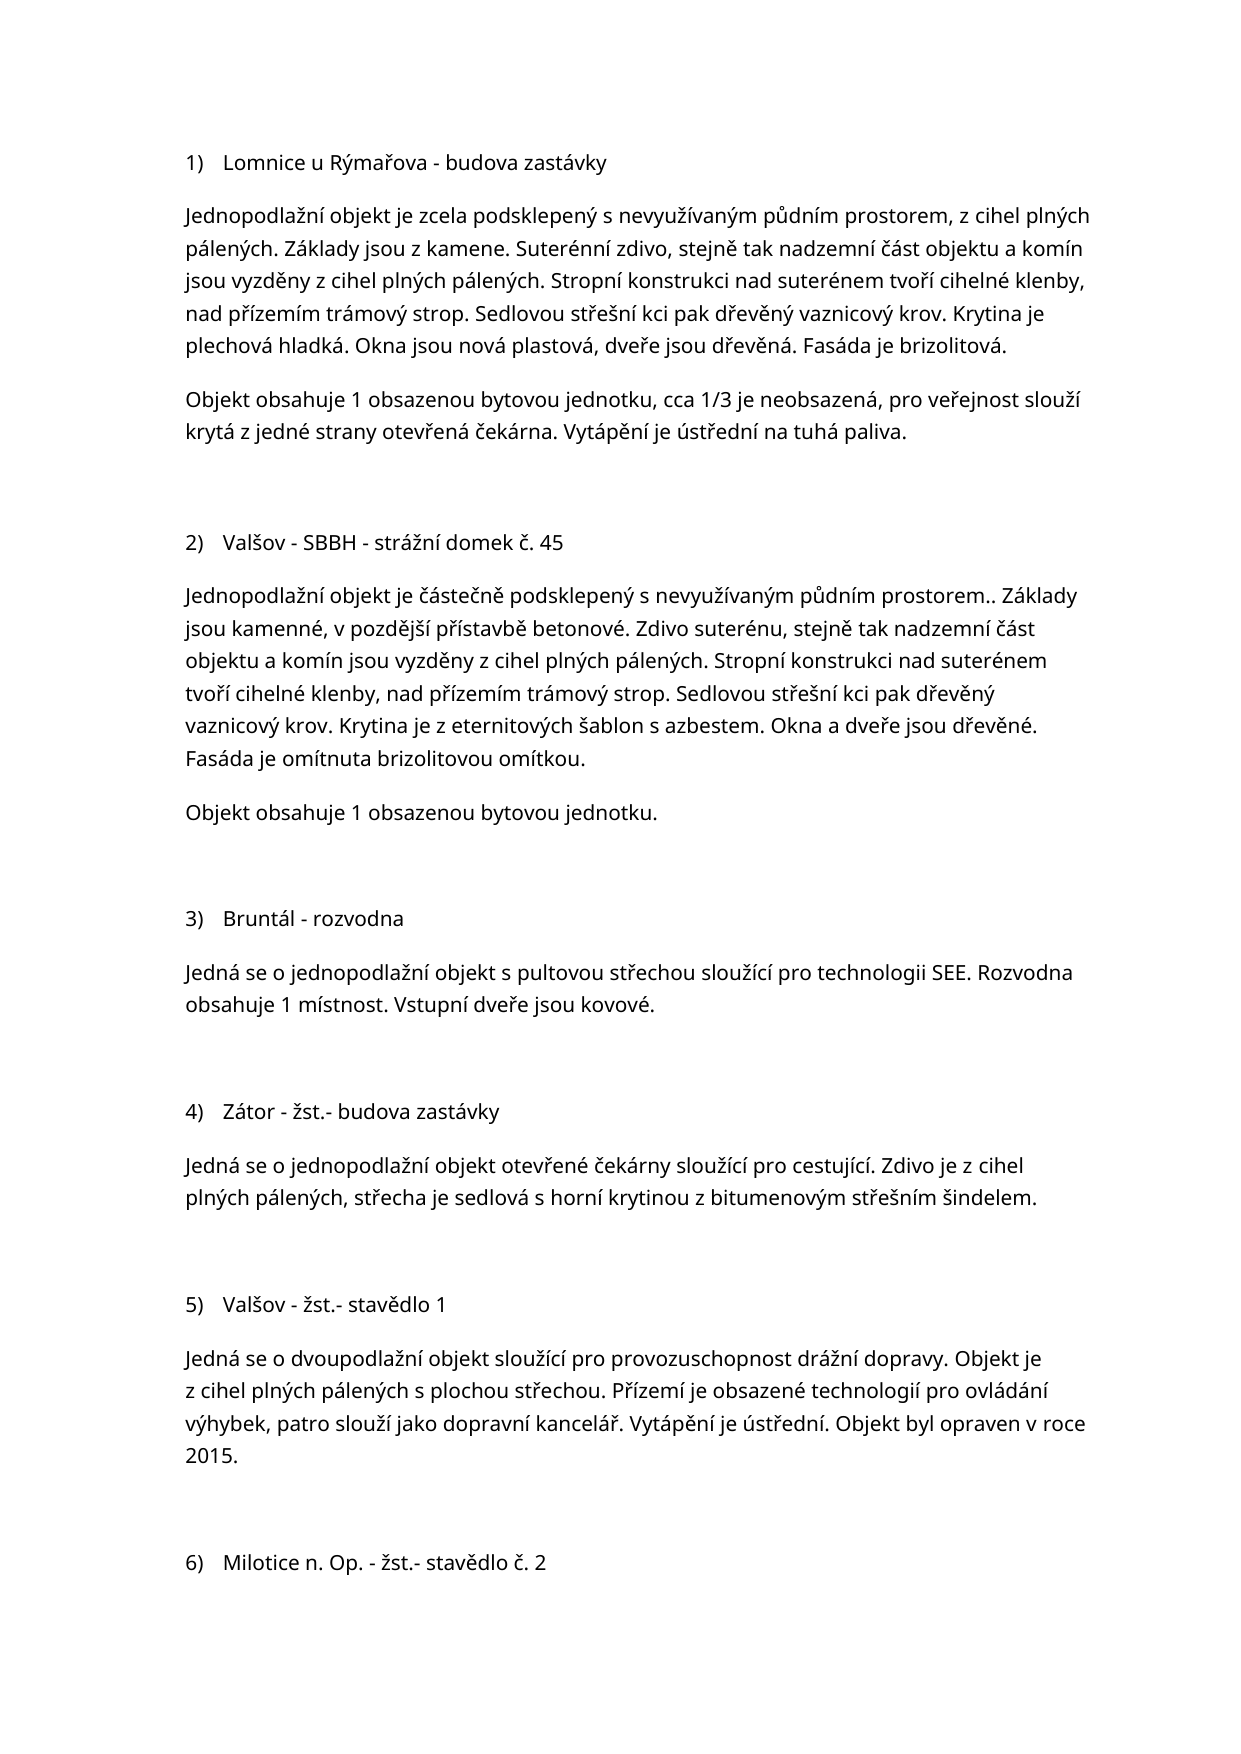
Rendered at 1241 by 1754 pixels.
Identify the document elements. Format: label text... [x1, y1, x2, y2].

text Jednopodlažní objekt je zcela podsklepený s nevyužívaným půdním prostorem, z cihel plných pálených. Základy jsou z kamene. Suterénní zdivo, stejně tak nadzemní část objektu a komín jsou vyzděny z cihel plných pálených. Stropní konstrukci nad suterénem tvoří cihelné klenby, nad přízemím trámový strop. Sedlovou střešní kci pak dřevěný vaznicový krov. Krytina je plechová hladká. Okna jsou nová plastová, dveře jsou dřevěná. Fasáda je brizolitová. [185, 201, 1093, 360]
text Objekt obsahuje 1 obsazenou bytovou jednotku. [185, 798, 1093, 826]
text Jedná se o dvoupodlažní objekt sloužící pro provozuschopnost drážní dopravy. Objekt je z cihel plných pálených s plochou střechou. Přízemí je obsazené technologií pro ovládání výhybek, patro slouží jako dopravní kancelář. Vytápění je ústřední. Objekt byl opraven v roce 2015. [185, 1344, 1093, 1470]
text Jedná se o jednopodlažní objekt s pultovou střechou sloužící pro technologii SEE. Rozvodna obsahuje 1 místnost. Vstupní dveře jsou kovové. [185, 958, 1093, 1019]
text Jednopodlažní objekt je částečně podsklepený s nevyužívaným půdním prostorem.. Základy jsou kamenné, v pozdější přístavbě betonové. Zdivo suterénu, stejně tak nadzemní část objektu a komín jsou vyzděny z cihel plných pálených. Stropní konstrukci nad suterénem tvoří cihelné klenby, nad přízemím trámový strop. Sedlovou střešní kci pak dřevěný vaznicový krov. Krytina je z eternitových šablon s azbestem. Okna a dveře jsou dřevěné. Fasáda je omítnuta brizolitovou omítkou. [185, 581, 1093, 773]
text Objekt obsahuje 1 obsazenou bytovou jednotku, cca 1/3 je neobsazená, pro veřejnost slouží krytá z jedné strany otevřená čekárna. Vytápění je ústřední na tuhá paliva. [185, 385, 1093, 446]
list Milotice n. Op. - žst.- stavědlo č. 2 [185, 1548, 1093, 1577]
text Jedná se o jednopodlažní objekt otevřené čekárny sloužící pro cestující. Zdivo je z cihel plných pálených, střecha je sedlová s horní krytinou z bitumenovým střešním šindelem. [185, 1151, 1093, 1212]
list Valšov - SBBH - strážní domek č. 45 [185, 528, 1093, 556]
list Valšov - žst.- stavědlo 1 [185, 1290, 1093, 1319]
list Lomnice u Rýmařova - budova zastávky [185, 148, 1093, 176]
list Zátor - žst.- budova zastávky [185, 1097, 1093, 1126]
list Bruntál - rozvodna [185, 904, 1093, 933]
